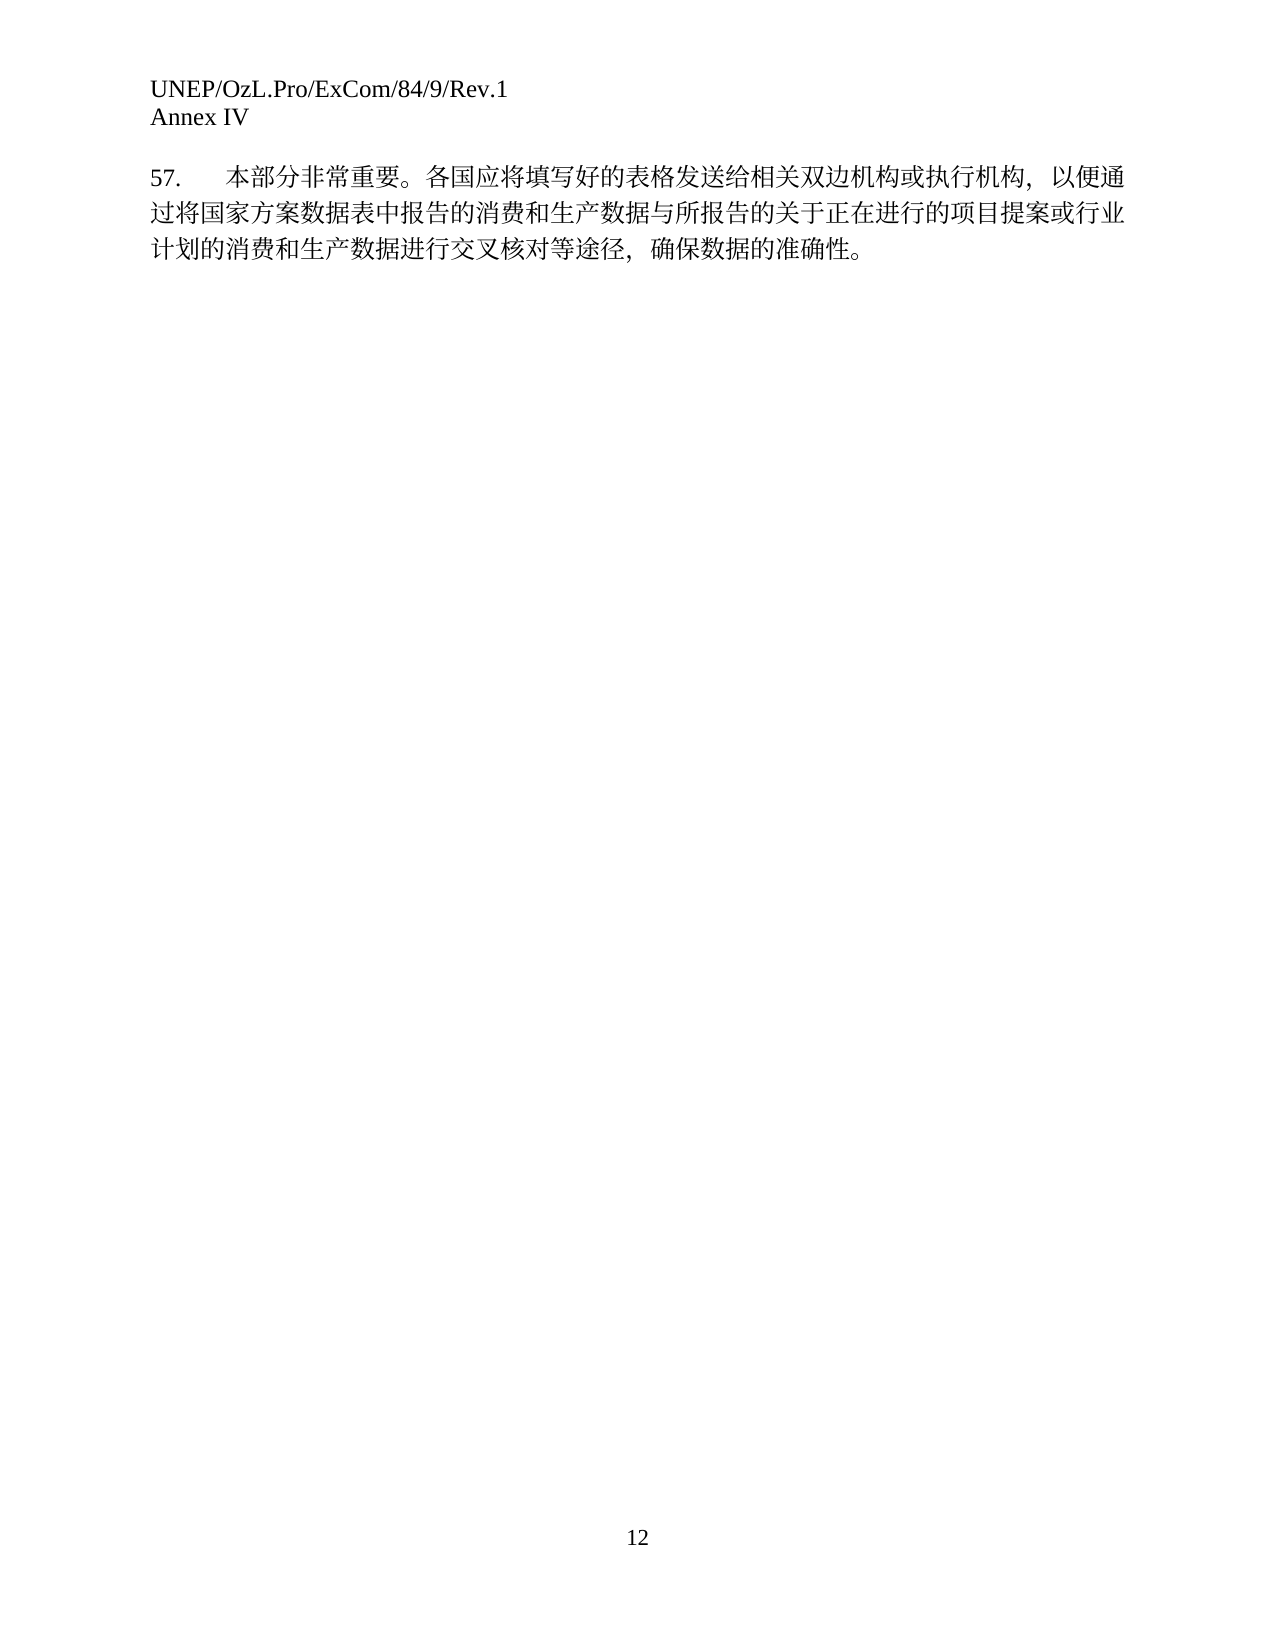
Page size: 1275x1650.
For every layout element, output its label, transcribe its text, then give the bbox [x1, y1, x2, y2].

subtitle 本部分非常重要。各国应将填写好的表格发送给相关双边机构或执行机构，以便通过将国家方案数据表中报告的消费和生产数据与所报告的关于正在进行的项目提案或行业计划的消费和生产数据进行交叉核对等途径，确保数据的准确性。 [150, 158, 1125, 265]
